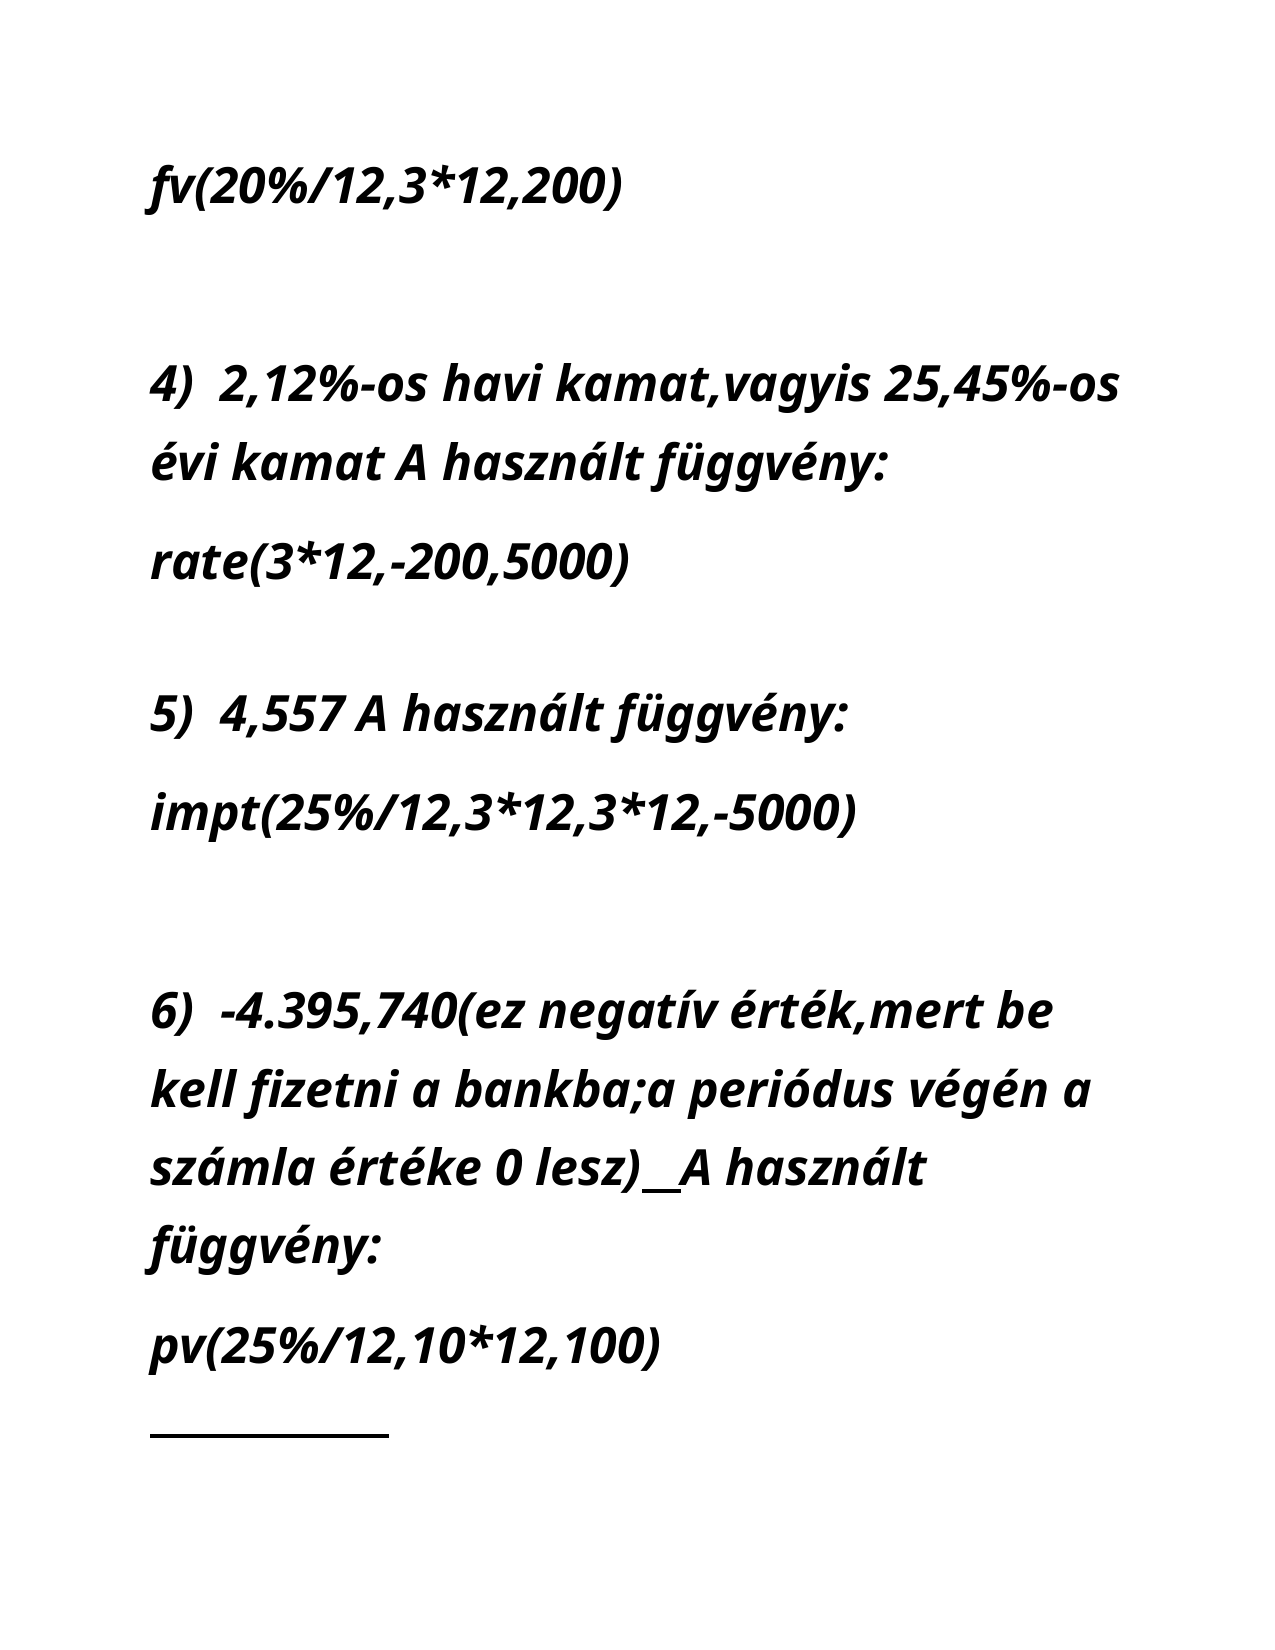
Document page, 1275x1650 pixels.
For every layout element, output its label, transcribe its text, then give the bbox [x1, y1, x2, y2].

text pv(25%/12,10*12,100) [150, 1310, 1125, 1378]
text rate(3*12,-200,5000) [150, 526, 1125, 594]
text fv(20%/12,3*12,200) [150, 150, 1125, 218]
text 4) 2,12%-os havi kamat,vagyis 25,45%-os évi kamat A használt függvény: [150, 348, 1125, 495]
text 5) 4,557 A használt függvény: [150, 678, 1125, 746]
text impt(25%/12,3*12,3*12,-5000) [150, 777, 1125, 845]
text 6) -4.395,740(ez negatív érték,mert be kell fizetni a bankba;a periódus végén a számla értéke 0 lesz) A használt függvény: [150, 976, 1125, 1279]
